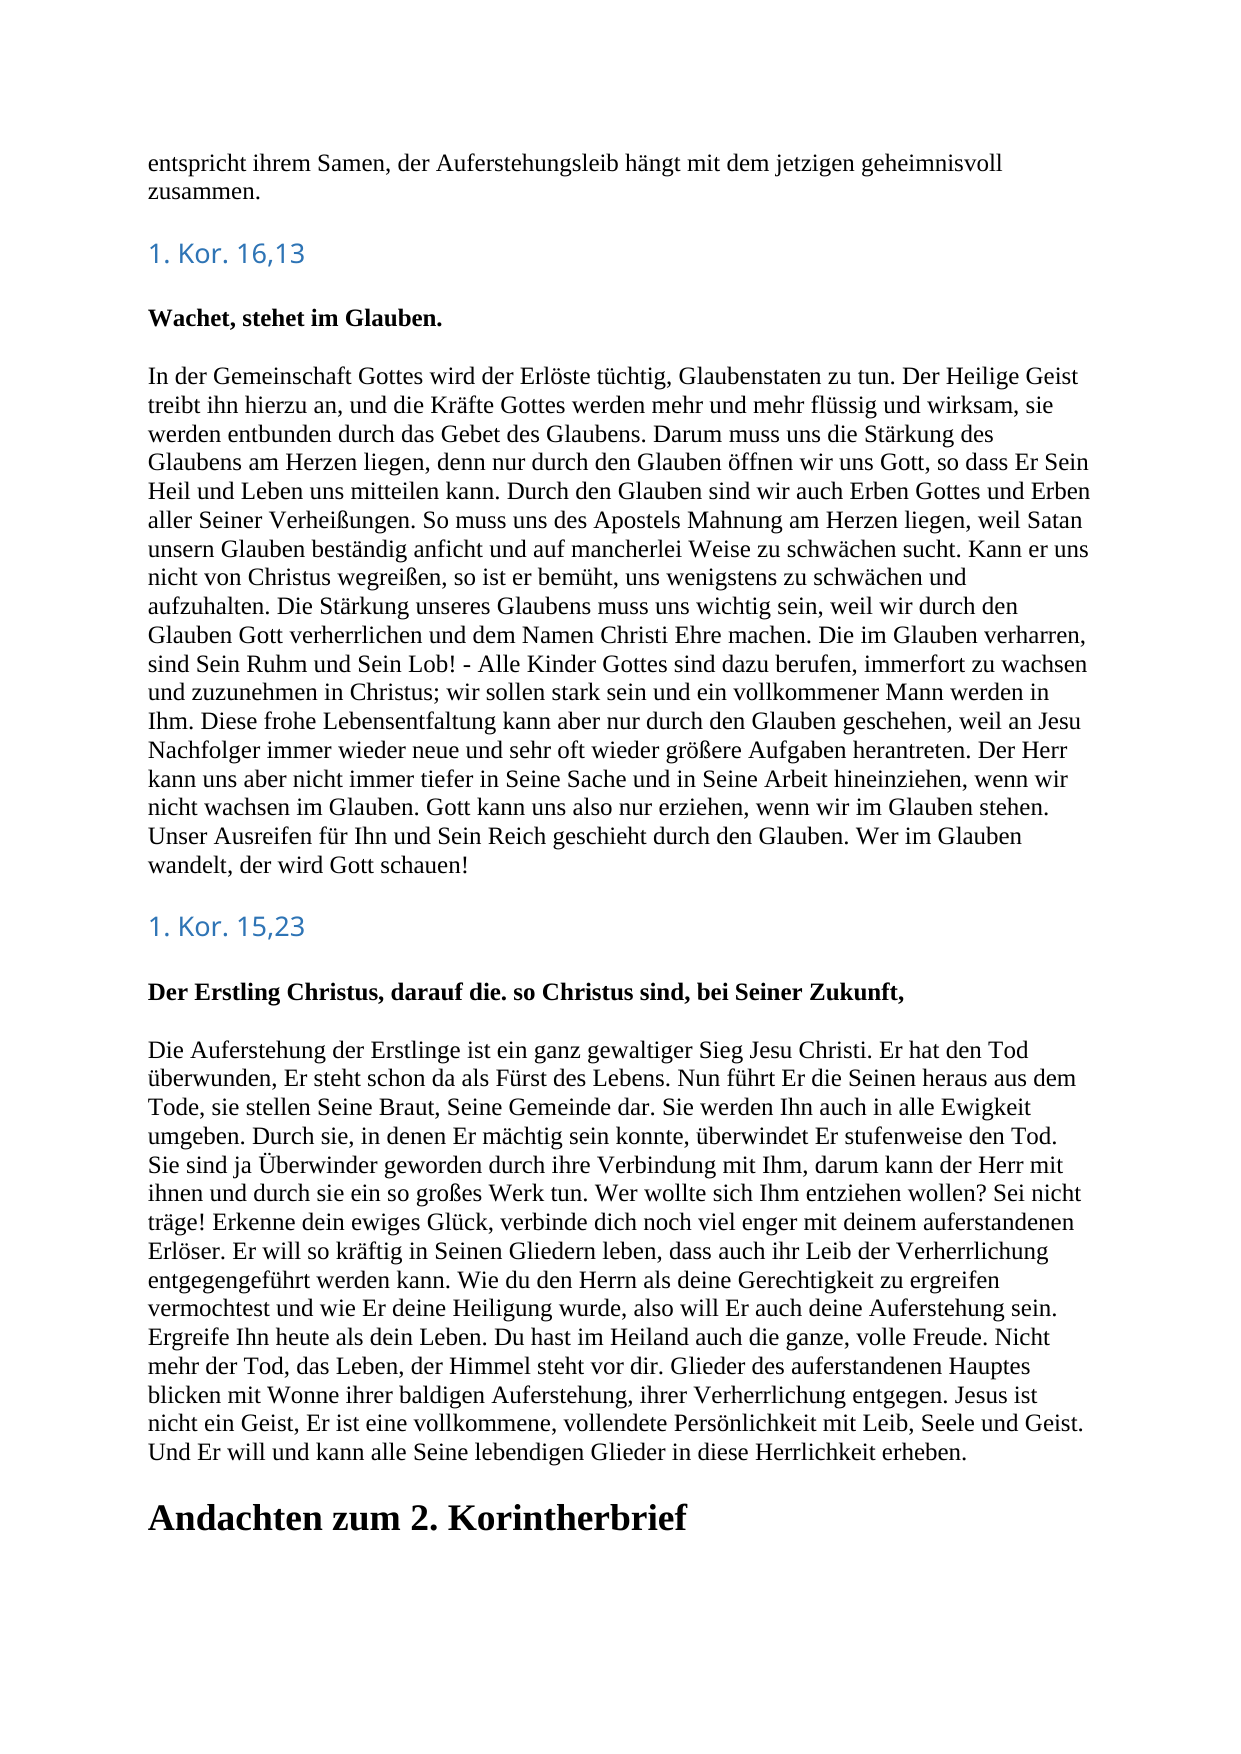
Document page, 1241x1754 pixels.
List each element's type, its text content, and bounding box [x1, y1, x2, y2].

subtitle Andachten zum 2. Korintherbrief [148, 1495, 1093, 1538]
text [148, 148, 1093, 205]
text Die Auferstehung der Erstlinge ist ein ganz gewaltiger Sieg Jesu Christi. Er hat den Tod überwunden, Er steht schon da als Fürst des Lebens. Nun führt Er die Seinen heraus aus dem Tode, sie stellen Seine Braut, Seine Gemeinde dar. Sie werden Ihn auch in alle Ewigkeit umgeben. Durch sie, in denen Er mächtig sein konnte, überwindet Er stufenweise den Tod. Sie sind ja Überwinder geworden durch ihre Verbindung mit Ihm, darum kann der Herr mit ihnen und durch sie ein so großes Werk tun. Wer wollte sich Ihm entziehen wollen? Sei nicht träge! Erkenne dein ewiges Glück, verbinde dich noch viel enger mit deinem auferstandenen Erlöser. Er will so kräftig in Seinen Gliedern leben, dass auch ihr Leib der Verherrlichung entgegengeführt werden kann. Wie du den Herrn als deine Gerechtigkeit zu ergreifen vermochtest und wie Er deine Heiligung wurde, also will Er auch deine Auferstehung sein. Ergreife Ihn heute als dein Leben. Du hast im Heiland auch die ganze, volle Freude. Nicht mehr der Tod, das Leben, der Himmel steht vor dir. Glieder des auferstandenen Hauptes blicken mit Wonne ihrer baldigen Auferstehung, ihrer Verherrlichung entgegen. Jesus ist nicht ein Geist, Er ist eine vollkommene, vollendete Persönlichkeit mit Leib, Seele und Geist. Und Er will und kann alle Seine lebendigen Glieder in diese Herrlichkeit erheben. [148, 1035, 1093, 1466]
subtitle 1. Kor. 16,13 [148, 234, 1093, 271]
text Wachet, stehet im Glauben. [148, 303, 1093, 332]
text In der Gemeinschaft Gottes wird der Erlöste tüchtig, Glaubenstaten zu tun. Der Heilige Geist treibt ihn hierzu an, und die Kräfte Gottes werden mehr und mehr flüssig und wirksam, sie werden entbunden durch das Gebet des Glaubens. Darum muss uns die Stärkung des Glaubens am Herzen liegen, denn nur durch den Glauben öffnen wir uns Gott, so dass Er Sein Heil und Leben uns mitteilen kann. Durch den Glauben sind wir auch Erben Gottes und Erben aller Seiner Verheißungen. So muss uns des Apostels Mahnung am Herzen liegen, weil Satan unsern Glauben beständig anficht und auf mancherlei Weise zu schwächen sucht. Kann er uns nicht von Christus wegreißen, so ist er bemüht, uns wenigstens zu schwächen und aufzuhalten. Die Stärkung unseres Glaubens muss uns wichtig sein, weil wir durch den Glauben Gott verherrlichen und dem Namen Christi Ehre machen. Die im Glauben verharren, sind Sein Ruhm und Sein Lob! - Alle Kinder Gottes sind dazu berufen, immerfort zu wachsen und zuzunehmen in Christus; wir sollen stark sein und ein vollkommener Mann werden in Ihm. Diese frohe Lebensentfaltung kann aber nur durch den Glauben geschehen, weil an Jesu Nachfolger immer wieder neue und sehr oft wieder größere Aufgaben herantreten. Der Herr kann uns aber nicht immer tiefer in Seine Sache und in Seine Arbeit hineinziehen, wenn wir nicht wachsen im Glauben. Gott kann uns also nur erziehen, wenn wir im Glauben stehen. Unser Ausreifen für Ihn und Sein Reich geschieht durch den Glauben. Wer im Glauben wandelt, der wird Gott schauen! [148, 361, 1093, 879]
text Der Erstling Christus, darauf die. so Christus sind, bei Seiner Zukunft, [148, 977, 1093, 1006]
subtitle 1. Kor. 15,23 [148, 908, 1093, 945]
